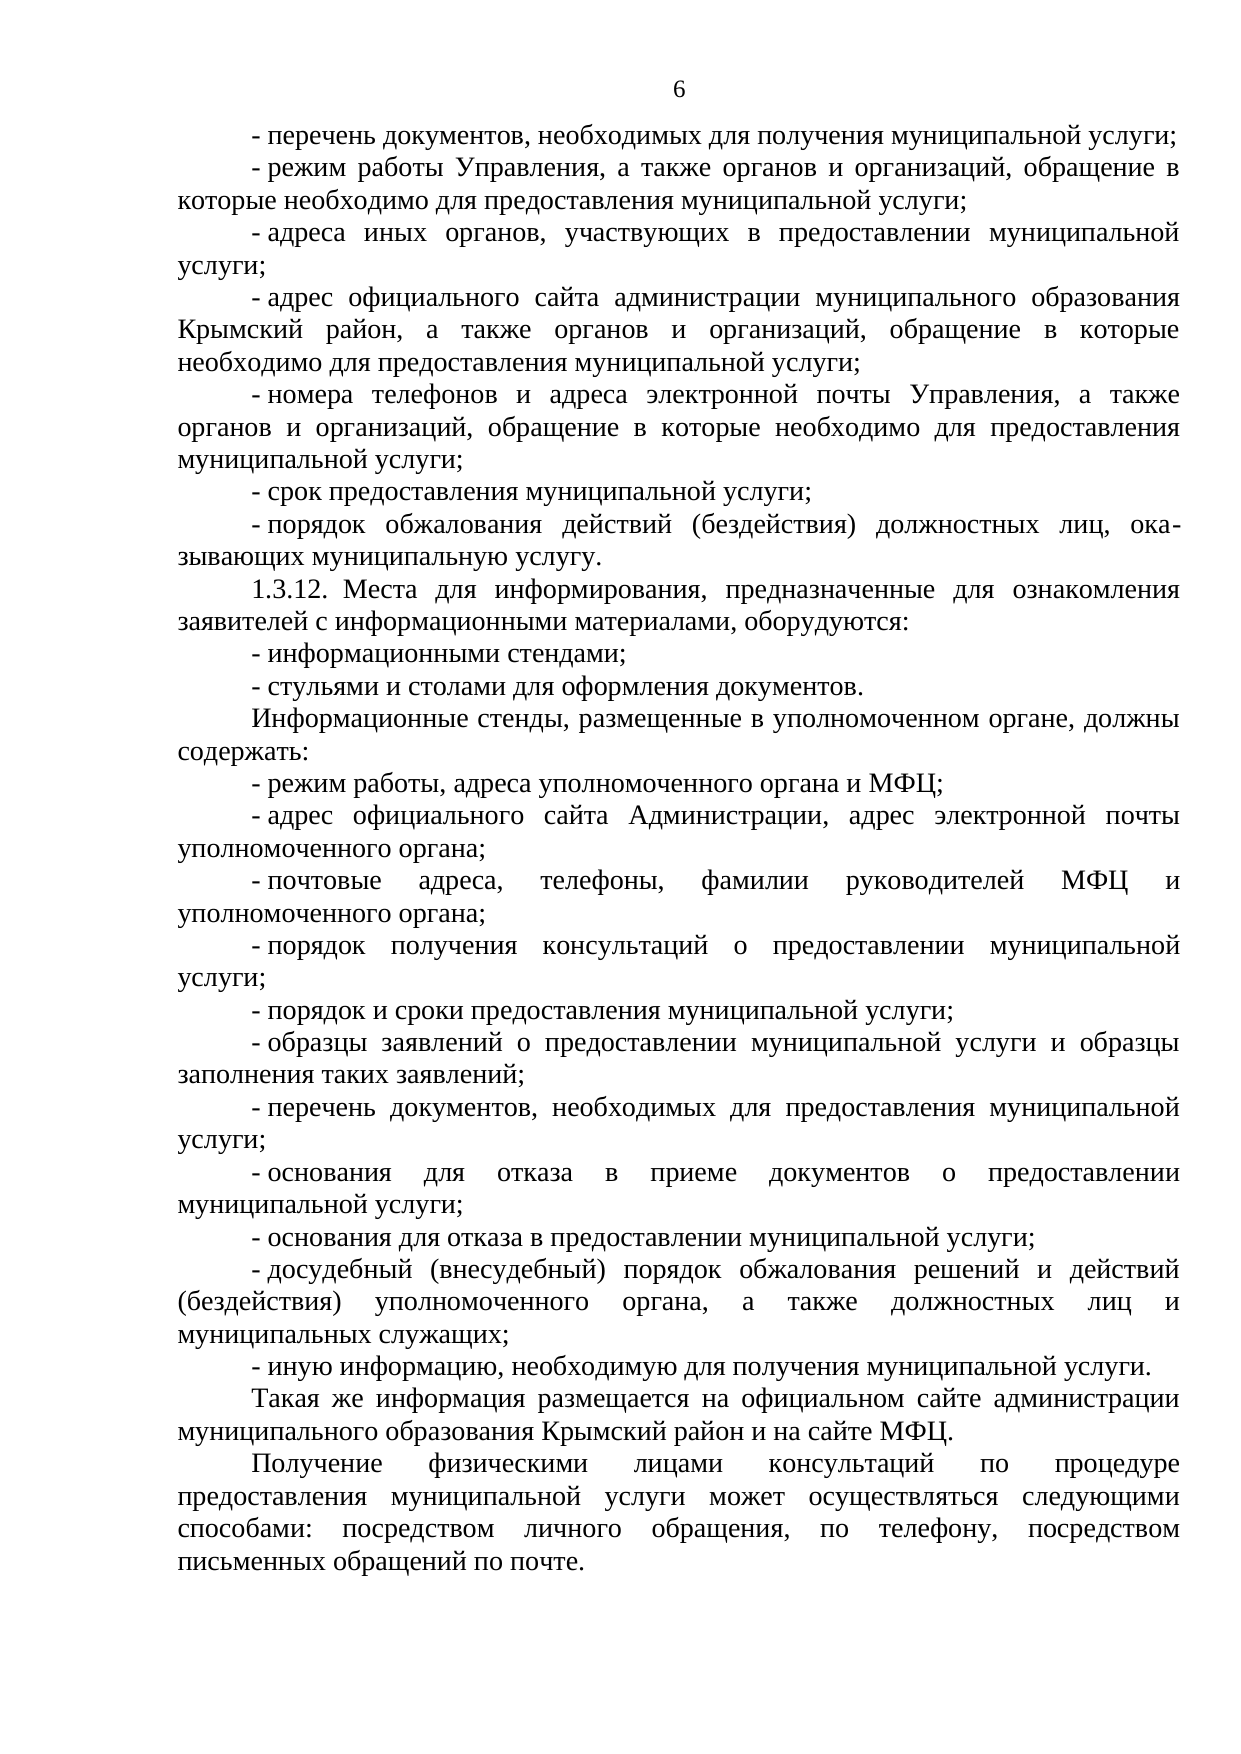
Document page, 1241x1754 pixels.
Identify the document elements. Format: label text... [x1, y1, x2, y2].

text - режим работы, адреса уполномоченного органа и МФЦ; [177, 766, 1181, 798]
text - порядок и сроки предоставления муниципальной услуги; [177, 993, 1181, 1025]
text - адрес официального сайта администрации муниципального образования Крымский район, а также органов и организаций, обращение в которые необходимо для предоставления муниципальной услуги; [177, 280, 1181, 377]
text - основания для отказа в приеме документов о предоставлении муниципальной услуги; [177, 1155, 1181, 1219]
text - режим работы Управления, а также органов и организаций, обращение в которые необходимо для предоставления муниципальной услуги; [177, 151, 1181, 215]
text 1.3.12. Места для информирования, предназначенные для ознакомления заявителей с информационными материалами, оборудуются: [177, 572, 1181, 636]
text - порядок получения консультаций о предоставлении муниципальной услуги; [177, 928, 1181, 993]
text - порядок обжалования действий (бездействия) должностных лиц, оказывающих муниципальную услугу. [177, 507, 1181, 572]
text - образцы заявлений о предоставлении муниципальной услуги и образцы заполнения таких заявлений; [177, 1025, 1181, 1090]
text - досудебный (внесудебный) порядок обжалования решений и действий (бездействия) уполномоченного органа, а также должностных лиц и муниципальных служащих; [177, 1252, 1181, 1349]
text Информационные стенды, размещенные в уполномоченном органе, должны содержать: [177, 701, 1181, 766]
text - основания для отказа в предоставлении муниципальной услуги; [177, 1219, 1181, 1252]
text - перечень документов, необходимых для получения муниципальной услуги; [177, 118, 1181, 151]
text - срок предоставления муниципальной услуги; [177, 474, 1181, 507]
text - номера телефонов и адреса электронной почты Управления, а также органов и организаций, обращение в которые необходимо для предоставления муниципальной услуги; [177, 377, 1181, 474]
text Получение физическими лицами консультаций по процедуре предоставления муниципальной услуги может осуществляться следующими способами: посредством личного обращения, по телефону, посредством письменных обращений по почте. [177, 1446, 1181, 1576]
text - иную информацию, необходимую для получения муниципальной услуги. [177, 1349, 1181, 1382]
text - перечень документов, необходимых для предоставления муниципальной услуги; [177, 1090, 1181, 1155]
text Такая же информация размещается на официальном сайте администрации муниципального образования Крымский район и на сайте МФЦ. [177, 1382, 1181, 1446]
text - информационными стендами; [177, 636, 1181, 669]
text - стульями и столами для оформления документов. [177, 669, 1181, 701]
text - адреса иных органов, участвующих в предоставлении муниципальной услуги; [177, 215, 1181, 280]
text - почтовые адреса, телефоны, фамилии руководителей МФЦ и уполномоченного органа; [177, 863, 1181, 928]
text - адрес официального сайта Администрации, адрес электронной почты уполномоченного органа; [177, 798, 1181, 863]
